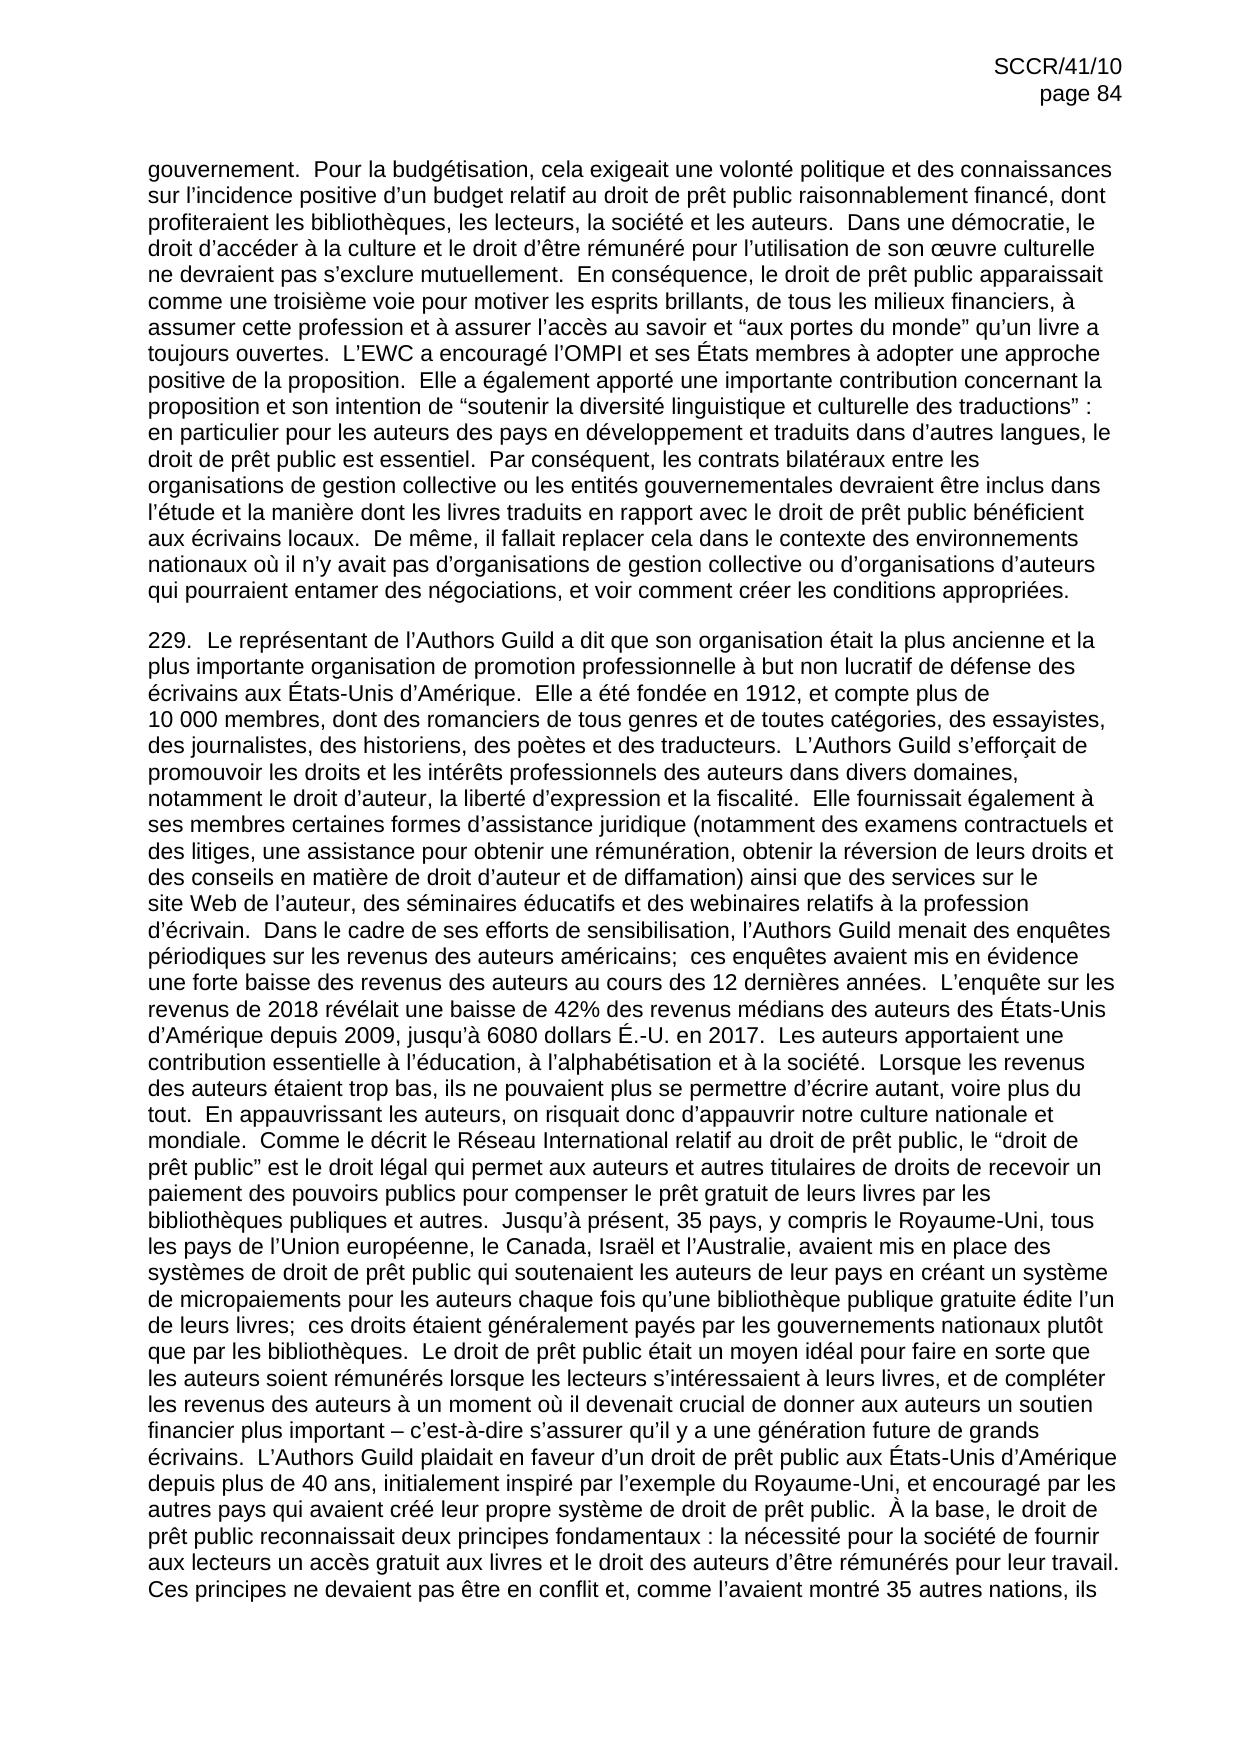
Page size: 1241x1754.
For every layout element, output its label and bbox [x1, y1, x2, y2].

text [148, 627, 1122, 1602]
text [148, 156, 1122, 604]
